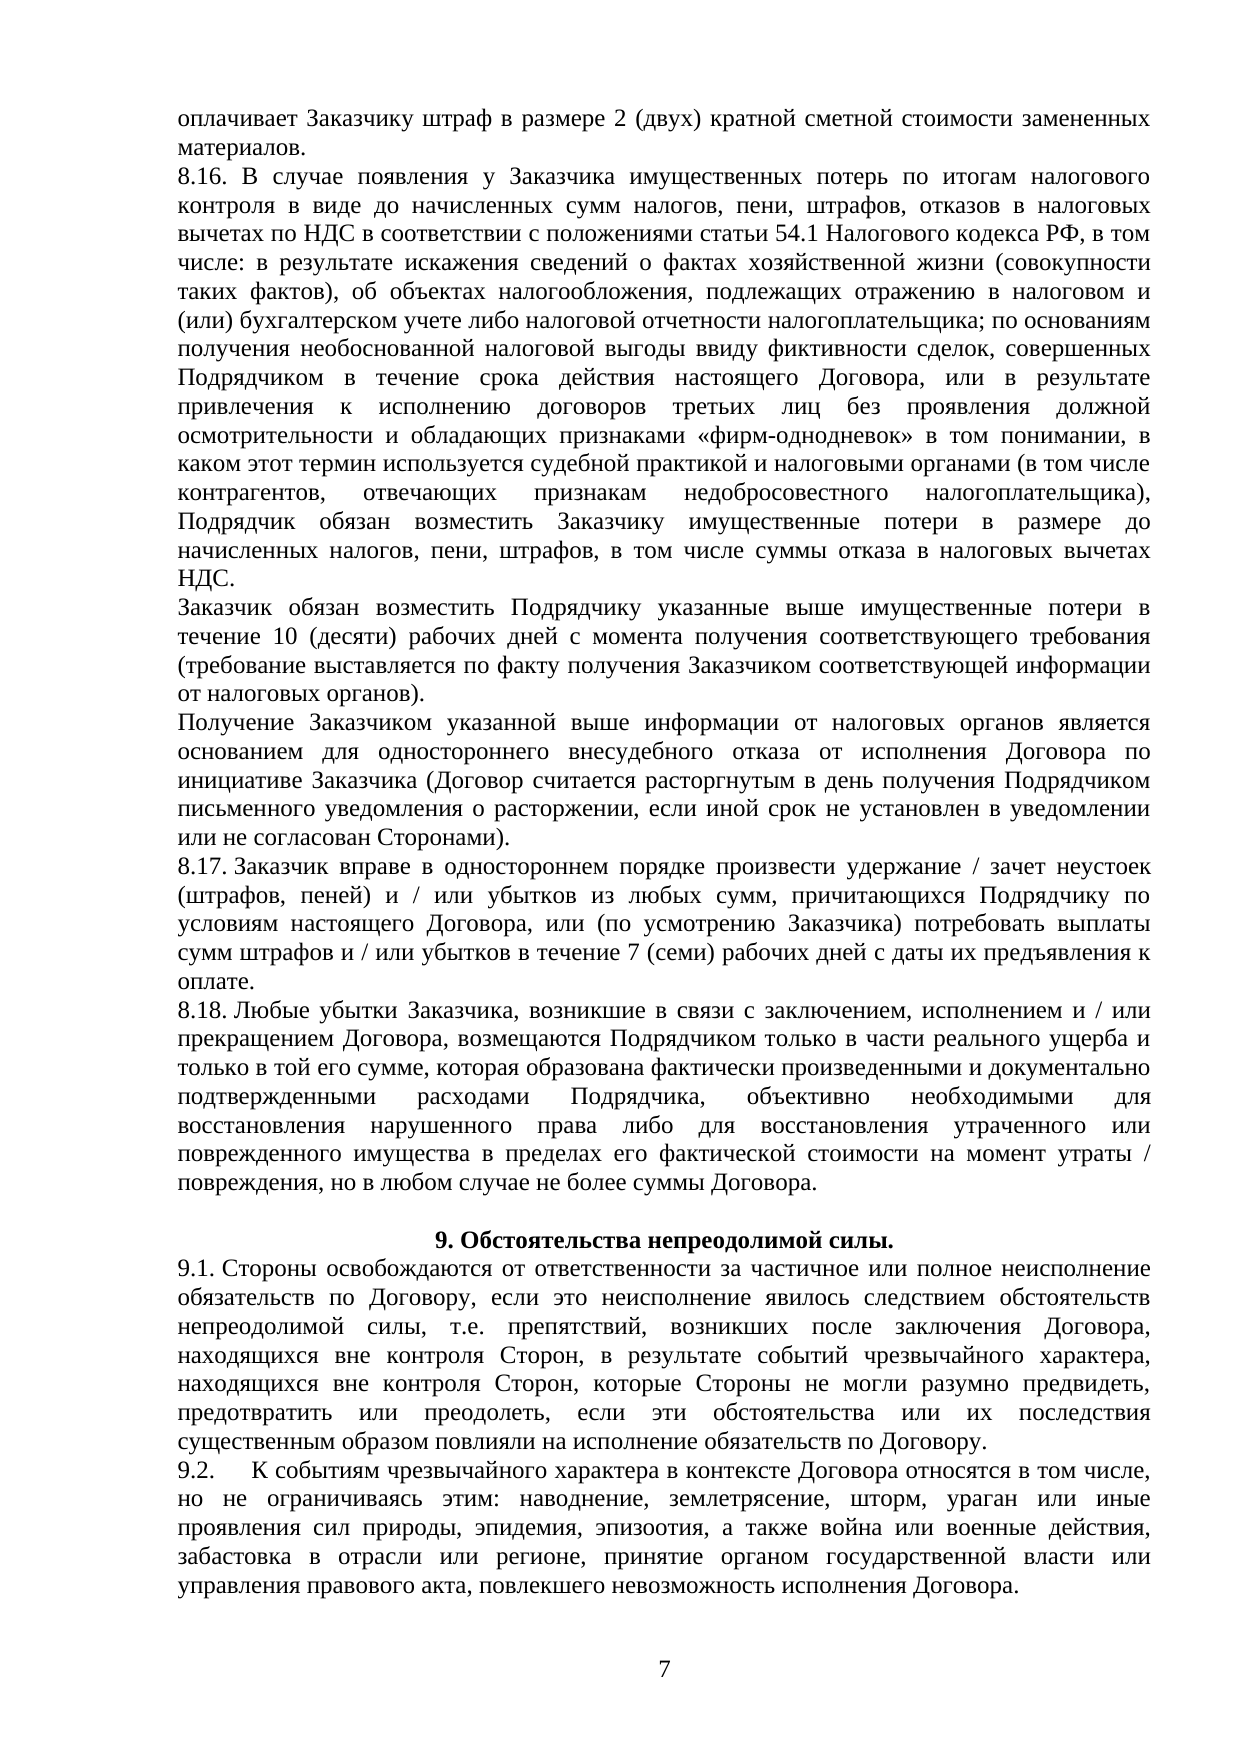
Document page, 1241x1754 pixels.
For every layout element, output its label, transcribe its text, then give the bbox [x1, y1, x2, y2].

text 9. Обстоятельства непреодолимой силы. [177, 1225, 1152, 1253]
text Получение Заказчиком указанной выше информации от налоговых органов является основанием для одностороннего внесудебного отказа от исполнения Договора по инициативе Заказчика (Договор считается расторгнутым в день получения Подрядчиком письменного уведомления о расторжении, если иной срок не установлен в уведомлении или не согласован Сторонами). [177, 707, 1152, 851]
text 8.17. Заказчик вправе в одностороннем порядке произвести удержание / зачет неустоек (штрафов, пеней) и / или убытков из любых сумм, причитающихся Подрядчику по условиям настоящего Договора, или (по усмотрению Заказчика) потребовать выплаты сумм штрафов и / или убытков в течение 7 (семи) рабочих дней с даты их предъявления к оплате. [177, 851, 1152, 995]
list К событиям чрезвычайного характера в контексте Договора относятся в том числе, но не ограничиваясь этим: наводнение, землетрясение, шторм, ураган или иные проявления сил природы, эпидемия, эпизоотия, а также война или военные действия, забастовка в отрасли или регионе, принятие органом государственной власти или управления правового акта, повлекшего невозможность исполнения Договора. [177, 1455, 1152, 1598]
text 8.16. В случае появления у Заказчика имущественных потерь по итогам налогового контроля в виде до начисленных сумм налогов, пени, штрафов, отказов в налоговых вычетах по НДС в соответствии с положениями статьи 54.1 Налогового кодекса РФ, в том числе: в результате искажения сведений о фактах хозяйственной жизни (совокупности таких фактов), об объектах налогообложения, подлежащих отражению в налоговом и (или) бухгалтерском учете либо налоговой отчетности налогоплательщика; по основаниям получения необоснованной налоговой выгоды ввиду фиктивности сделок, совершенных Подрядчиком в течение срока действия настоящего Договора, или в результате привлечения к исполнению договоров третьих лиц без проявления должной осмотрительности и обладающих признаками «фирм-однодневок» в том понимании, в каком этот термин используется судебной практикой и налоговыми органами (в том числе контрагентов, отвечающих признакам недобросовестного налогоплательщика), Подрядчик обязан возместить Заказчику имущественные потери в размере до начисленных налогов, пени, штрафов, в том числе суммы отказа в налоговых вычетах НДС. [177, 161, 1152, 592]
text 8.18. Любые убытки Заказчика, возникшие в связи с заключением, исполнением и / или прекращением Договора, возмещаются Подрядчиком только в части реального ущерба и только в той его сумме, которая образована фактически произведенными и документально подтвержденными расходами Подрядчика, объективно необходимыми для восстановления нарушенного права либо для восстановления утраченного или поврежденного имущества в пределах его фактической стоимости на момент утраты / повреждения, но в любом случае не более суммы Договора. [177, 995, 1152, 1196]
text Заказчик обязан возместить Подрядчику указанные выше имущественные потери в течение 10 (десяти) рабочих дней с момента получения соответствующего требования (требование выставляется по факту получения Заказчиком соответствующей информации от налоговых органов). [177, 592, 1152, 707]
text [177, 103, 1152, 161]
list Стороны освобождаются от ответственности за частичное или полное неисполнение обязательств по Договору, если это неисполнение явилось следствием обстоятельств непреодолимой силы, т.е. препятствий, возникших после заключения Договора, находящихся вне контроля Сторон, в результате событий чрезвычайного характера, находящихся вне контроля Сторон, которые Стороны не могли разумно предвидеть, предотвратить или преодолеть, если эти обстоятельства или их последствия существенным образом повлияли на исполнение обязательств по Договору. [177, 1253, 1152, 1455]
